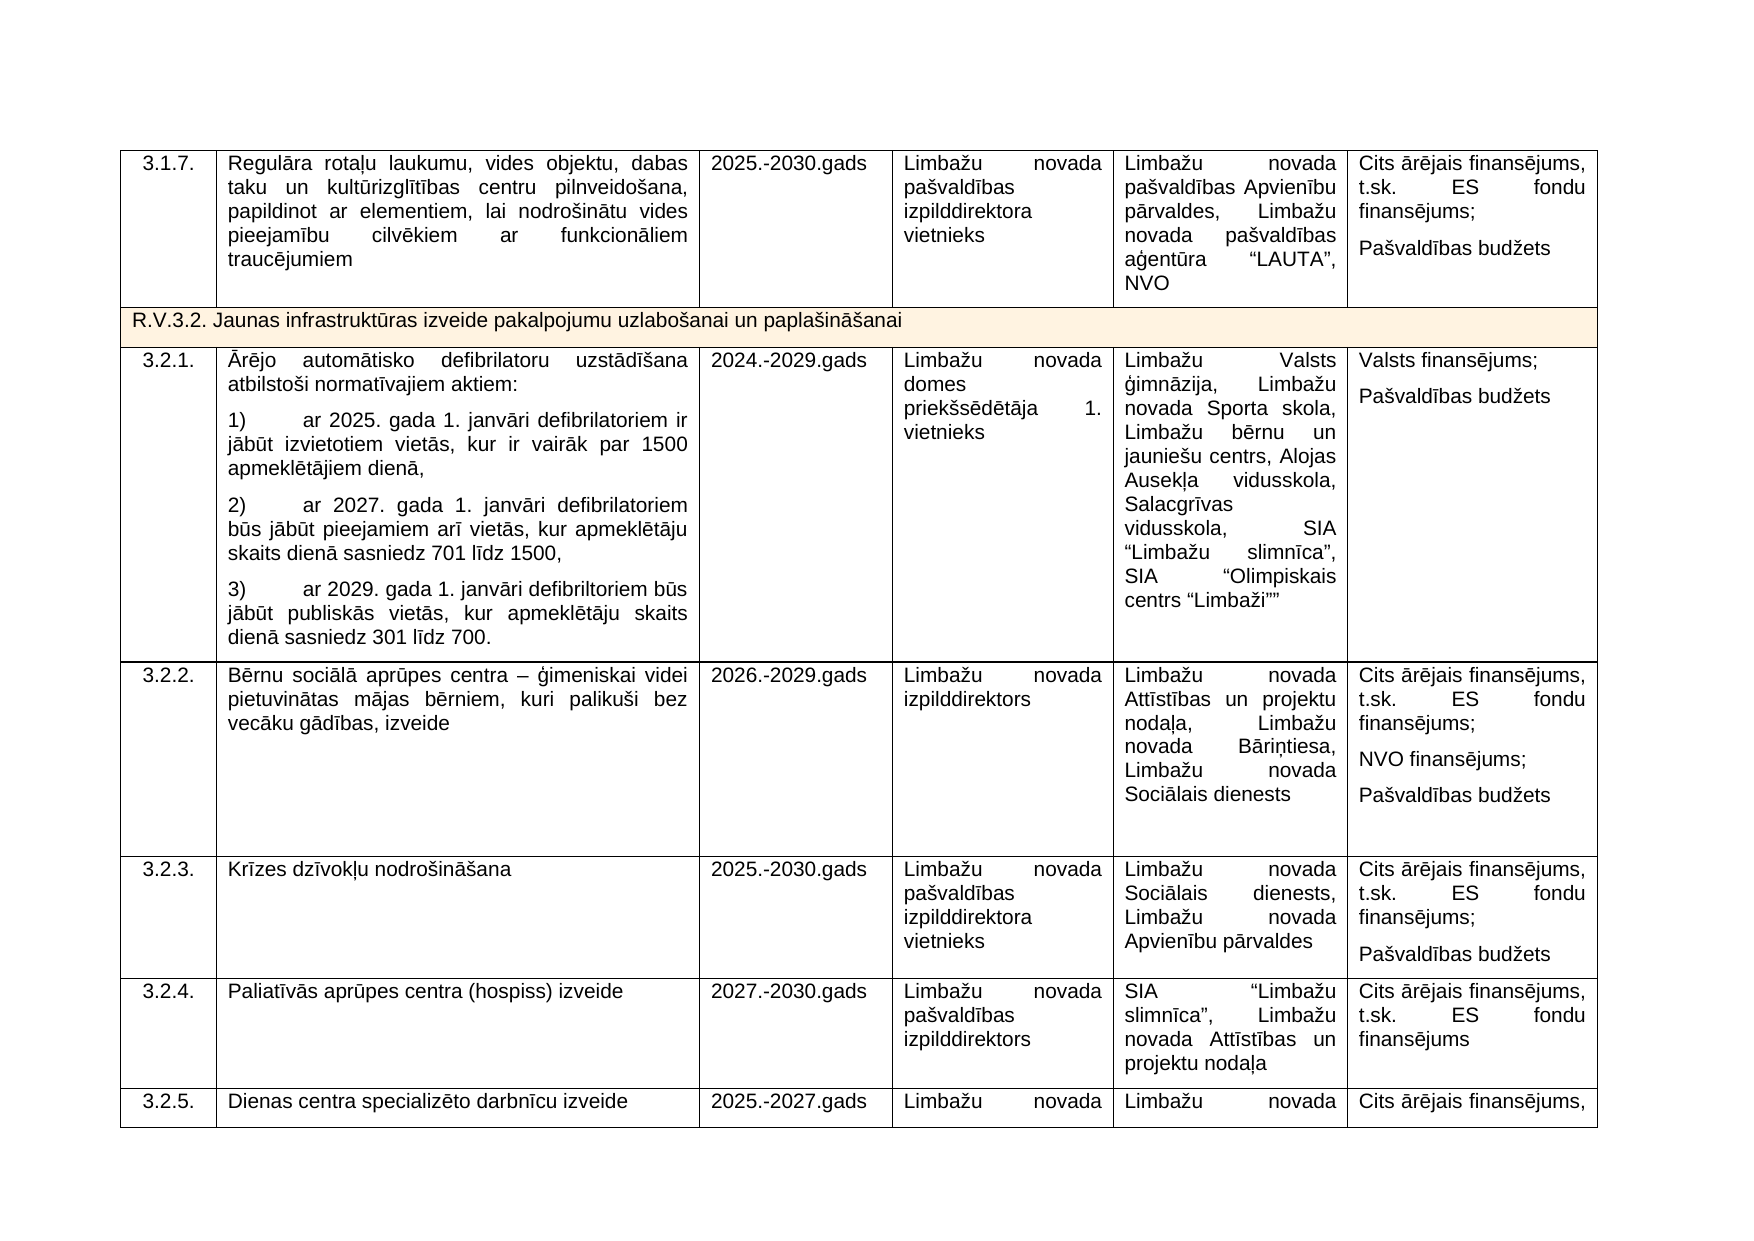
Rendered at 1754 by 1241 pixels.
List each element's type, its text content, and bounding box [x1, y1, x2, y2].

table_cell 2025.-2027.gads [700, 1089, 892, 1127]
table_cell Cits ārējais finansējums, t.sk. ES fondu finansējums; NVO finansējums; Pašvaldības budžets [1348, 663, 1597, 856]
table_cell 2025.-2030.gads [700, 857, 892, 978]
table_cell 3.2.4. [121, 979, 216, 1087]
table_cell Limbažu novada domes priekšsēdētāja 1. vietnieks [893, 348, 1113, 661]
table_cell 3.2.3. [121, 857, 216, 978]
table_cell 3.2.2. [121, 663, 216, 856]
table_cell 3.2.1. [121, 348, 216, 661]
table_cell R.V.3.2. Jaunas infrastruktūras izveide pakalpojumu uzlabošanai un paplašināšanai [121, 308, 1597, 347]
table_cell Cits ārējais finansējums, t.sk. ES fondu finansējums; Pašvaldības budžets [1348, 151, 1597, 307]
table_cell Regulāra rotaļu laukumu, vides objektu, dabas taku un kultūrizglītības centru pilnveidošana, papildinot ar elementiem, lai nodrošinātu vides pieejamību cilvēkiem ar funkcionāliem traucējumiem [217, 151, 699, 307]
table_cell 2026.-2029.gads [700, 663, 892, 856]
table_cell Limbažu novada Sociālais dienests, Limbažu novada Apvienību pārvaldes [1114, 857, 1347, 978]
table_cell Krīzes dzīvokļu nodrošināšana [217, 857, 699, 978]
table_cell Limbažu novada izpilddirektors [893, 663, 1113, 856]
table_cell 3.1.7. [121, 151, 216, 307]
table_cell SIA “Limbažu slimnīca”, Limbažu novada Attīstības un projektu nodaļa [1114, 979, 1347, 1087]
table_cell Limbažu novada pašvaldības izpilddirektors [893, 979, 1113, 1087]
table_cell Ārējo automātisko defibrilatoru uzstādīšana atbilstoši normatīvajiem aktiem: 1) ar 2025. gada 1. janvāri defibrilatoriem ir jābūt izvietotiem vietās, kur ir vairāk par 1500 apmeklētājiem dienā, 2) ar 2027. gada 1. janvāri defibrilatoriem būs jābūt pieejamiem arī vietās, kur apmeklētāju skaits dienā sasniedz 701 līdz 1500, 3) ar 2029. gada 1. janvāri defibriltoriem būs jābūt publiskās vietās, kur apmeklētāju skaits dienā sasniedz 301 līdz 700. [217, 348, 699, 661]
table_cell Valsts finansējums; Pašvaldības budžets [1348, 348, 1597, 661]
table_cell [217, 1089, 699, 1127]
table_cell Cits ārējais finansējums, t.sk. ES fondu finansējums; Pašvaldības budžets [1348, 857, 1597, 978]
table_cell Bērnu sociālā aprūpes centra – ģimeniskai videi pietuvinātas mājas bērniem, kuri palikuši bez vecāku gādības, izveide [217, 663, 699, 856]
table_cell Limbažu novada pašvaldības izpilddirektora vietnieks [893, 857, 1113, 978]
table_cell Limbažu Valsts ģimnāzija, Limbažu novada Sporta skola, Limbažu bērnu un jauniešu centrs, Alojas Ausekļa vidusskola, Salacgrīvas vidusskola, SIA “Limbažu slimnīca”, SIA “Olimpiskais centrs “Limbaži”” [1114, 348, 1347, 661]
table_cell 2025.-2030.gads [700, 151, 892, 307]
table_cell Limbažu novada pašvaldības izpilddirektora vietnieks [893, 151, 1113, 307]
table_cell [1348, 1089, 1597, 1127]
table_cell Limbažu novada Attīstības un projektu nodaļa, Limbažu novada Bāriņtiesa, Limbažu novada Sociālais dienests [1114, 663, 1347, 856]
table_cell Paliatīvās aprūpes centra (hospiss) izveide [217, 979, 699, 1087]
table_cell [1114, 1089, 1347, 1127]
table_cell Cits ārējais finansējums, t.sk. ES fondu finansējums [1348, 979, 1597, 1087]
table_cell 2024.-2029.gads [700, 348, 892, 661]
table_cell 3.2.5. [121, 1089, 216, 1127]
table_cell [893, 1089, 1113, 1127]
table_cell 2027.-2030.gads [700, 979, 892, 1087]
table_cell Limbažu novada pašvaldības Apvienību pārvaldes, Limbažu novada pašvaldības aģentūra “LAUTA”, NVO [1114, 151, 1347, 307]
